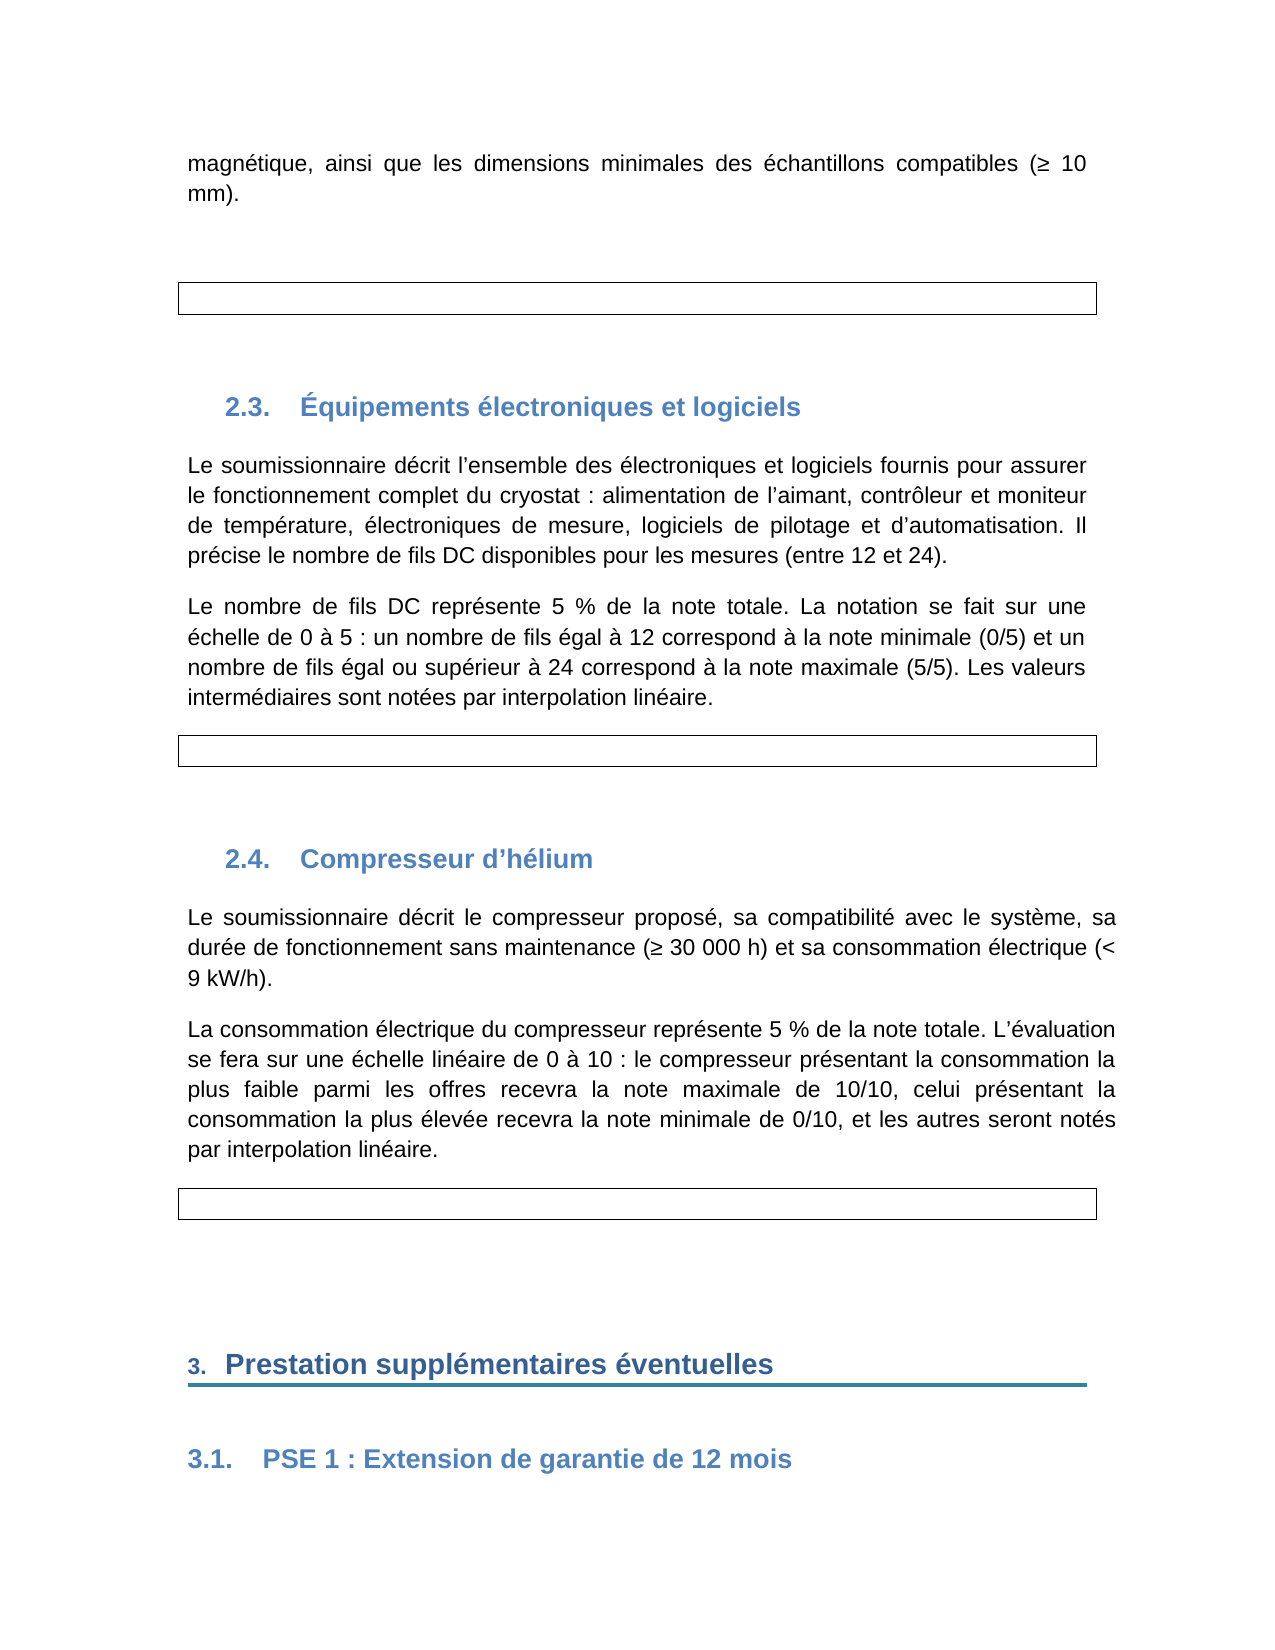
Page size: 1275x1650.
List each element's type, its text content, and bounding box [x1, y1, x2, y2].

subtitle PSE 1 : Extension de garantie de 12 mois [187, 1443, 1087, 1474]
text Le soumissionnaire décrit le compresseur proposé, sa compatibilité avec le système, sa durée de fonctionnement sans maintenance (≥ 30 000 h) et sa consommation électrique (< 9 kW/h). [187, 904, 1117, 991]
text La consommation électrique du compresseur représente 5 % de la note totale. L’évaluation se fera sur une échelle linéaire de 0 à 10 : le compresseur présentant la consommation la plus faible parmi les offres recevra la note maximale de 10/10, celui présentant la consommation la plus élevée recevra la note minimale de 0/10, et les autres seront notés par interpolation linéaire. [187, 1016, 1117, 1163]
text Le nombre de fils DC représente 5 % de la note totale. La notation se fait sur une échelle de 0 à 5 : un nombre de fils égal à 12 correspond à la note minimale (0/5) et un nombre de fils égal ou supérieur à 24 correspond à la note maximale (5/5). Les valeurs intermédiaires sont notées par interpolation linéaire. [187, 593, 1087, 710]
subtitle Prestation supplémentaires éventuelles [187, 1347, 1087, 1387]
text Le soumissionnaire décrit l’ensemble des électroniques et logiciels fournis pour assurer le fonctionnement complet du cryostat : alimentation de l’aimant, contrôleur et moniteur de température, électroniques de mesure, logiciels de pilotage et d’automatisation. Il précise le nombre de fils DC disponibles pour les mesures (entre 12 et 24). [187, 452, 1087, 568]
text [187, 150, 1087, 207]
subtitle Équipements électroniques et logiciels [225, 391, 1087, 422]
subtitle Compresseur d’hélium [225, 843, 1087, 874]
